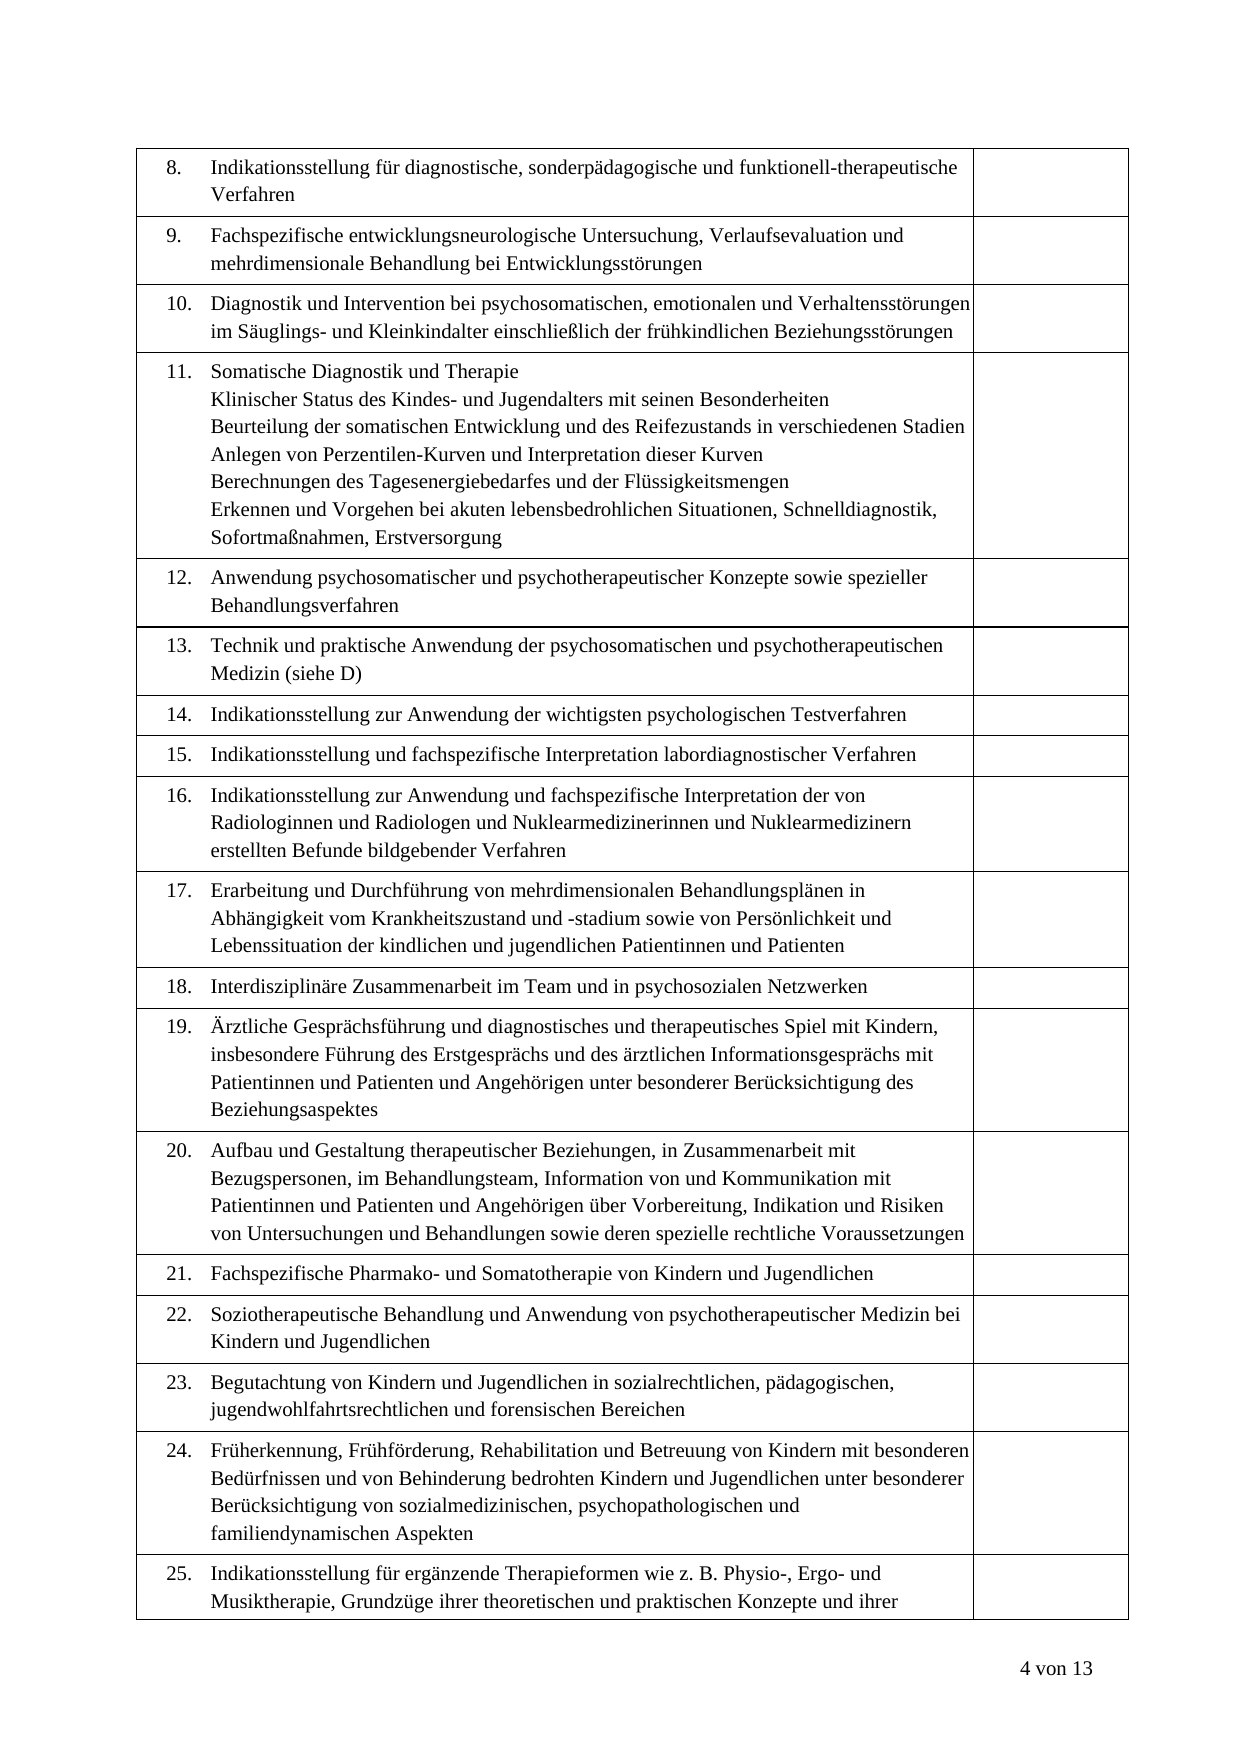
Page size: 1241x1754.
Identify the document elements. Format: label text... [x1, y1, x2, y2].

table_cell [974, 1364, 1128, 1431]
table_cell Erarbeitung und Durchführung von mehrdimensionalen Behandlungsplänen in Abhängigkeit vom Krankheitszustand und -stadium sowie von Persönlichkeit und Lebenssituation der kindlichen und jugendlichen Patientinnen und Patienten [137, 872, 973, 967]
table_cell [974, 1555, 1128, 1619]
table_cell Früherkennung, Frühförderung, Rehabilitation und Betreuung von Kindern mit besonderen Bedürfnissen und von Behinderung bedrohten Kindern und Jugendlichen unter besonderer Berücksichtigung von sozialmedizinischen, psychopathologischen und familiendynamischen Aspekten [137, 1432, 973, 1554]
table_cell [974, 777, 1128, 871]
table_cell [974, 1132, 1128, 1254]
table_cell Interdisziplinäre Zusammenarbeit im Team und in psychosozialen Netzwerken [137, 968, 973, 1007]
table_cell [974, 628, 1128, 694]
table_cell [974, 1009, 1128, 1131]
table_cell Soziotherapeutische Behandlung und Anwendung von psychotherapeutischer Medizin bei Kindern und Jugendlichen [137, 1296, 973, 1363]
table_cell Indikationsstellung für diagnostische, sonderpädagogische und funktionell-therapeutische Verfahren [137, 149, 973, 216]
table_cell [974, 1432, 1128, 1554]
table_cell [974, 696, 1128, 735]
table_cell [974, 149, 1128, 216]
table_cell Ärztliche Gesprächsführung und diagnostisches und therapeutisches Spiel mit Kindern, insbesondere Führung des Erstgesprächs und des ärztlichen Informationsgesprächs mit Patientinnen und Patienten und Angehörigen unter besonderer Berücksichtigung des Beziehungsaspektes [137, 1009, 973, 1131]
table_cell Indikationsstellung und fachspezifische Interpretation labordiagnostischer Verfahren [137, 736, 973, 776]
table_cell Technik und praktische Anwendung der psychosomatischen und psychotherapeutischen Medizin (siehe D) [137, 628, 973, 694]
table_cell Indikationsstellung zur Anwendung und fachspezifische Interpretation der von Radiologinnen und Radiologen und Nuklearmedizinerinnen und Nuklearmedizinern erstellten Befunde bildgebender Verfahren [137, 777, 973, 871]
table_cell [974, 1296, 1128, 1363]
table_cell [137, 1555, 973, 1619]
table_cell [974, 217, 1128, 284]
table_cell Fachspezifische Pharmako- und Somatotherapie von Kindern und Jugendlichen [137, 1255, 973, 1295]
table_cell [974, 968, 1128, 1007]
table_cell Fachspezifische entwicklungsneurologische Untersuchung, Verlaufsevaluation und mehrdimensionale Behandlung bei Entwicklungsstörungen [137, 217, 973, 284]
table_cell Diagnostik und Intervention bei psychosomatischen, emotionalen und Verhaltensstörungen im Säuglings- und Kleinkindalter einschließlich der frühkindlichen Beziehungsstörungen [137, 285, 973, 352]
table_cell [974, 559, 1128, 626]
table_cell Begutachtung von Kindern und Jugendlichen in sozialrechtlichen, pädagogischen, jugendwohlfahrtsrechtlichen und forensischen Bereichen [137, 1364, 973, 1431]
table_cell Indikationsstellung zur Anwendung der wichtigsten psychologischen Testverfahren [137, 696, 973, 735]
table_cell [974, 872, 1128, 967]
table_cell [974, 1255, 1128, 1295]
table_cell Aufbau und Gestaltung therapeutischer Beziehungen, in Zusammenarbeit mit Bezugspersonen, im Behandlungsteam, Information von und Kommunikation mit Patientinnen und Patienten und Angehörigen über Vorbereitung, Indikation und Risiken von Untersuchungen und Behandlungen sowie deren spezielle rechtliche Voraussetzungen [137, 1132, 973, 1254]
table_cell [974, 285, 1128, 352]
table_cell Somatische Diagnostik und Therapie Klinischer Status des Kindes- und Jugendalters mit seinen Besonderheiten Beurteilung der somatischen Entwicklung und des Reifezustands in verschiedenen Stadien Anlegen von Perzentilen-Kurven und Interpretation dieser Kurven Berechnungen des Tagesenergiebedarfes und der Flüssigkeitsmengen Erkennen und Vorgehen bei akuten lebensbedrohlichen Situationen, Schnelldiagnostik, Sofortmaßnahmen, Erstversorgung [137, 353, 973, 558]
table_cell [974, 353, 1128, 558]
table_cell [974, 736, 1128, 776]
table_cell Anwendung psychosomatischer und psychotherapeutischer Konzepte sowie spezieller Behandlungsverfahren [137, 559, 973, 626]
